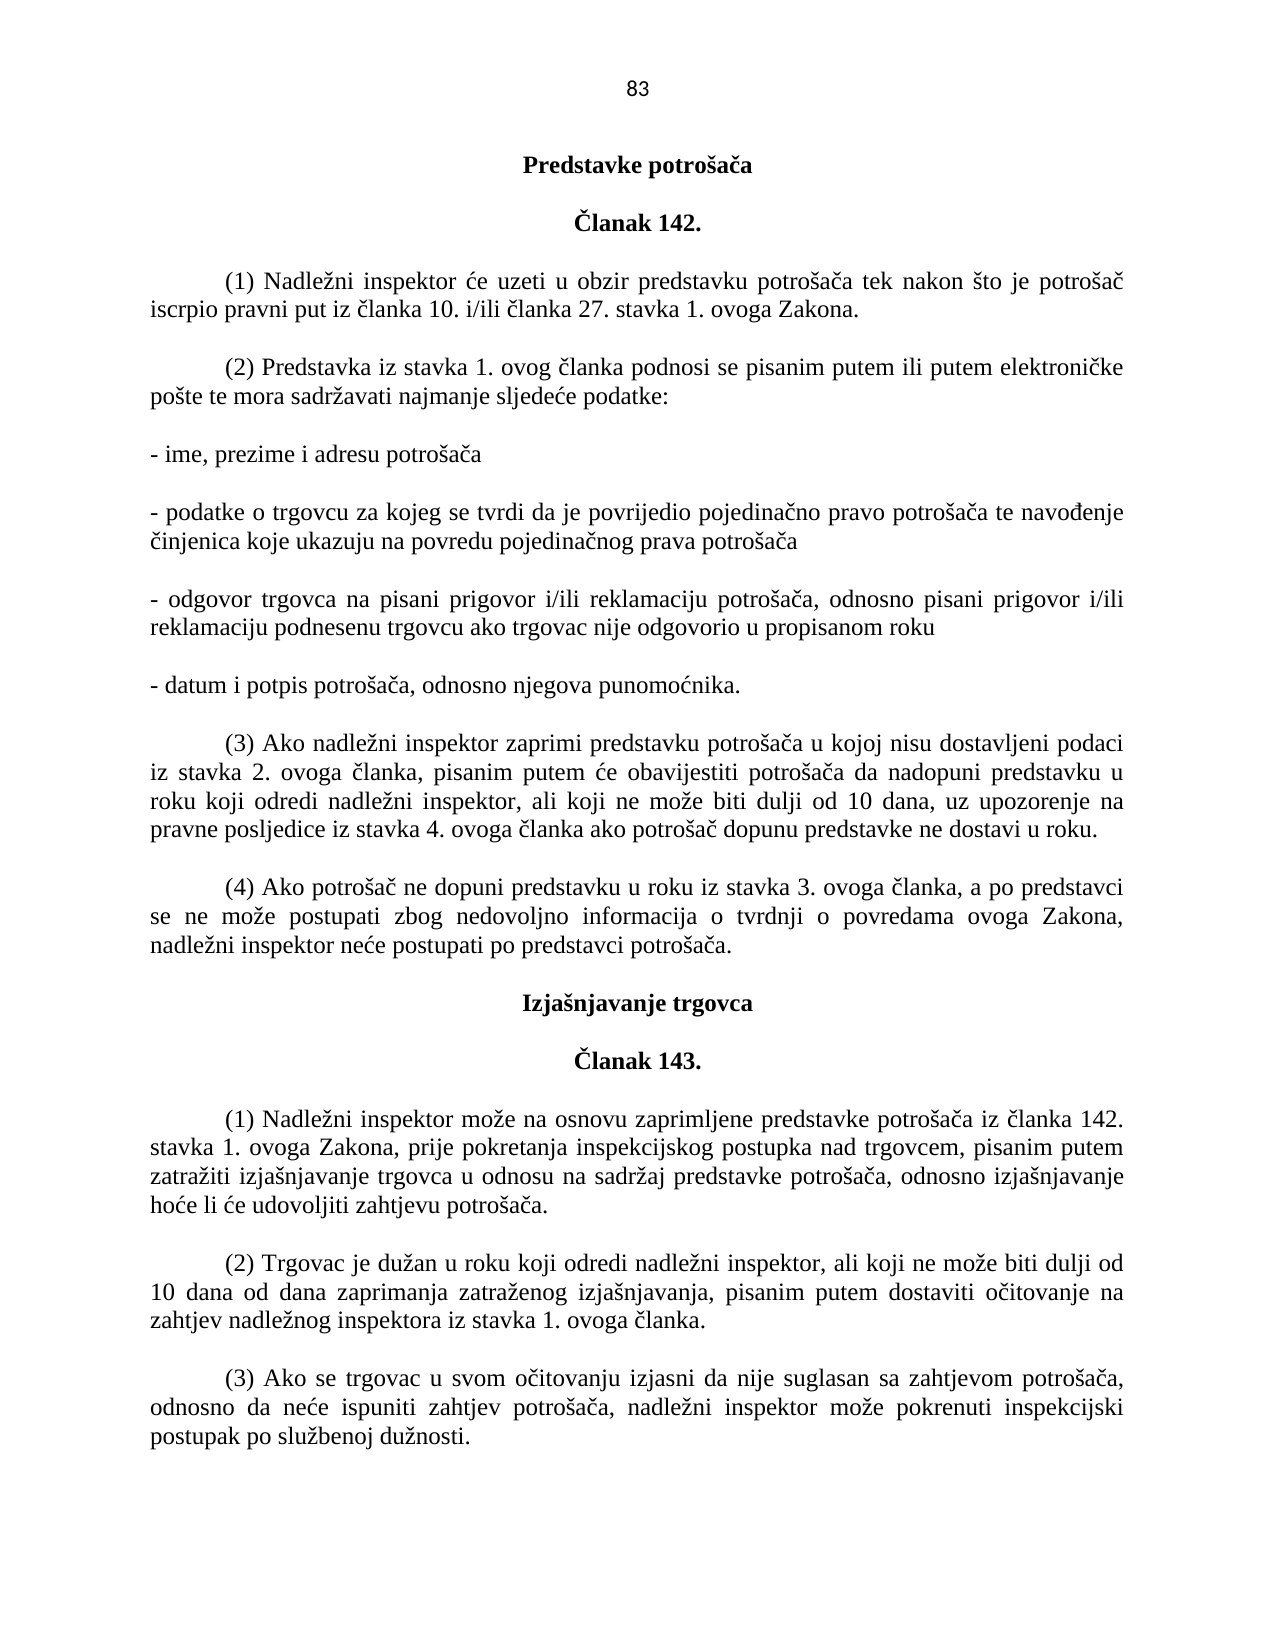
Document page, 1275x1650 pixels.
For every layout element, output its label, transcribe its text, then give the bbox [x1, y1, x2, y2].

text - datum i potpis potrošača, odnosno njegova punomoćnika. [150, 670, 1125, 699]
text - odgovor trgovca na pisani prigovor i/ili reklamaciju potrošača, odnosno pisani prigovor i/ili reklamaciju podnesenu trgovcu ako trgovac nije odgovorio u propisanom roku [150, 584, 1125, 641]
text (4) Ako potrošač ne dopuni predstavku u roku iz stavka 3. ovoga članka, a po predstavci se ne može postupati zbog nedovoljno informacija o tvrdnji o povredama ovoga Zakona, nadležni inspektor neće postupati po predstavci potrošača. [150, 872, 1125, 959]
text Članak 142. [150, 208, 1125, 237]
text (3) Ako se trgovac u svom očitovanju izjasni da nije suglasan sa zahtjevom potrošača, odnosno da neće ispuniti zahtjev potrošača, nadležni inspektor može pokrenuti inspekcijski postupak po službenoj dužnosti. [150, 1363, 1125, 1449]
text (1) Nadležni inspektor će uzeti u obzir predstavku potrošača tek nakon što je potrošač iscrpio pravni put iz članka 10. i/ili članka 27. stavka 1. ovoga Zakona. [150, 266, 1125, 323]
text Članak 143. [150, 1046, 1125, 1074]
text Predstavke potrošača [150, 150, 1125, 179]
text - ime, prezime i adresu potrošača [150, 439, 1125, 468]
text (2) Predstavka iz stavka 1. ovog članka podnosi se pisanim putem ili putem elektroničke pošte te mora sadržavati najmanje sljedeće podatke: [150, 352, 1125, 410]
text Izjašnjavanje trgovca [150, 988, 1125, 1017]
text (3) Ako nadležni inspektor zaprimi predstavku potrošača u kojoj nisu dostavljeni podaci iz stavka 2. ovoga članka, pisanim putem će obavijestiti potrošača da nadopuni predstavku u roku koji odredi nadležni inspektor, ali koji ne može biti dulji od 10 dana, uz upozorenje na pravne posljedice iz stavka 4. ovoga članka ako potrošač dopunu predstavke ne dostavi u roku. [150, 728, 1125, 843]
text (1) Nadležni inspektor može na osnovu zaprimljene predstavke potrošača iz članka 142. stavka 1. ovoga Zakona, prije pokretanja inspekcijskog postupka nad trgovcem, pisanim putem zatražiti izjašnjavanje trgovca u odnosu na sadržaj predstavke potrošača, odnosno izjašnjavanje hoće li će udovoljiti zahtjevu potrošača. [150, 1104, 1125, 1219]
text - podatke o trgovcu za kojeg se tvrdi da je povrijedio pojedinačno pravo potrošača te navođenje činjenica koje ukazuju na povredu pojedinačnog prava potrošača [150, 497, 1125, 554]
text (2) Trgovac je dužan u roku koji odredi nadležni inspektor, ali koji ne može biti dulji od 10 dana od dana zaprimanja zatraženog izjašnjavanja, pisanim putem dostaviti očitovanje na zahtjev nadležnog inspektora iz stavka 1. ovoga članka. [150, 1248, 1125, 1334]
